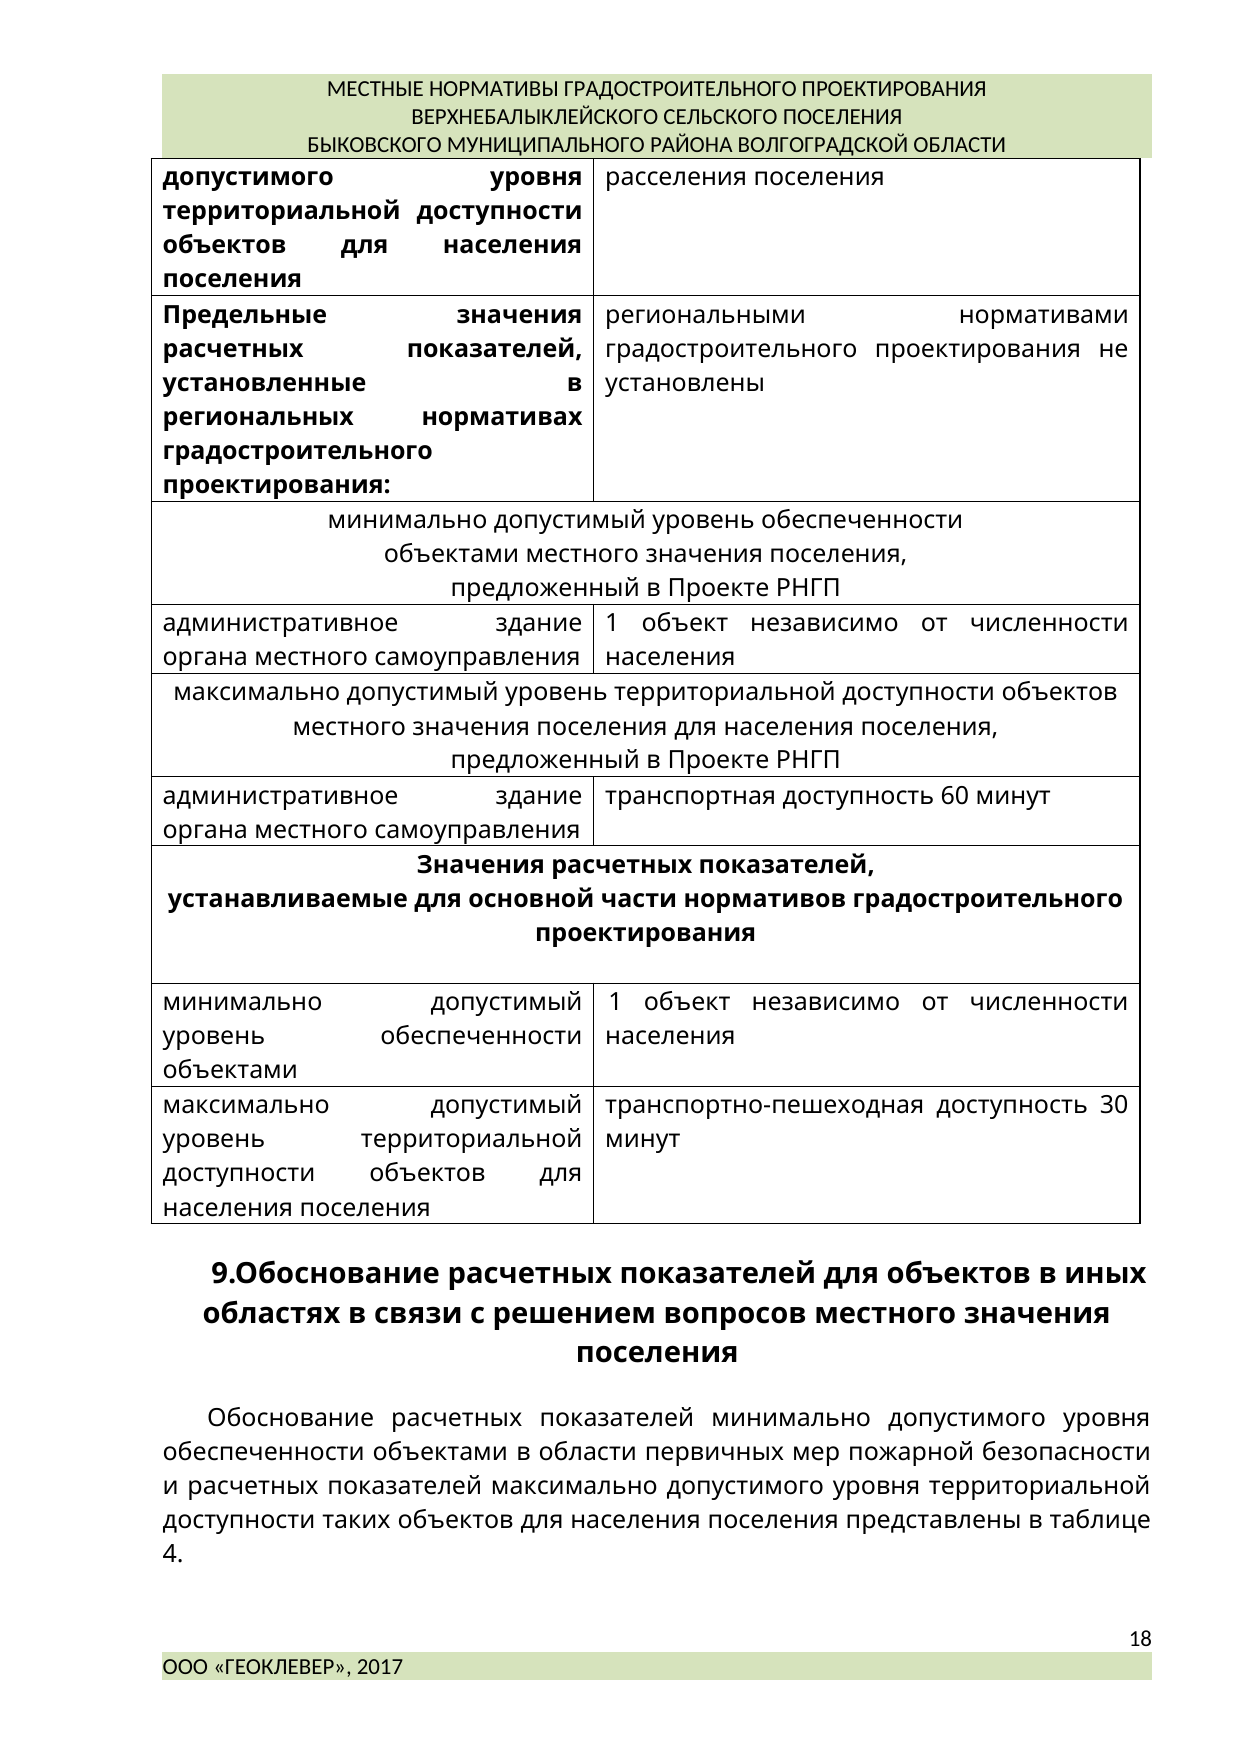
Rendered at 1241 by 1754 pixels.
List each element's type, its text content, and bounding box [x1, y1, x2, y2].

table_cell Предельные значения расчетных показателей, установленные в региональных нормативах градостроительного проектирования: [152, 296, 593, 501]
table_cell транспортно-пешеходная доступность 30 минут [594, 1087, 1139, 1223]
table_cell административное здание органа местного самоуправления [152, 605, 593, 673]
table_cell транспортная доступность 60 минут [594, 777, 1139, 845]
table_cell административное здание органа местного самоуправления [152, 777, 593, 845]
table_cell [152, 159, 593, 295]
text Обоснование расчетных показателей минимально допустимого уровня обеспеченности объектами в области первичных мер пожарной безопасности и расчетных показателей максимально допустимого уровня территориальной доступности таких объектов для населения поселения представлены в таблице 4. [162, 1399, 1152, 1570]
table_cell 1 объект независимо от численности населения [594, 605, 1139, 673]
table_cell Значения расчетных показателей, устанавливаемые для основной части нормативов градостроительного проектирования [152, 846, 1139, 983]
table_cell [594, 159, 1139, 295]
table_cell минимально допустимый уровень обеспеченности объектами [152, 984, 593, 1086]
table_cell 1 объект независимо от численности населения [594, 984, 1139, 1086]
table_cell максимально допустимый уровень территориальной доступности объектов для населения поселения [152, 1087, 593, 1223]
table_cell минимально допустимый уровень обеспеченности объектами местного значения поселения, предложенный в Проекте РНГП [152, 502, 1139, 604]
table_cell региональными нормативами градостроительного проектирования не установлены [594, 296, 1139, 501]
subtitle 9.Обоснование расчетных показателей для объектов в иных областях в связи с решением вопросов местного значения поселения [162, 1252, 1152, 1371]
table_cell максимально допустимый уровень территориальной доступности объектов местного значения поселения для населения поселения, предложенный в Проекте РНГП [152, 674, 1139, 776]
